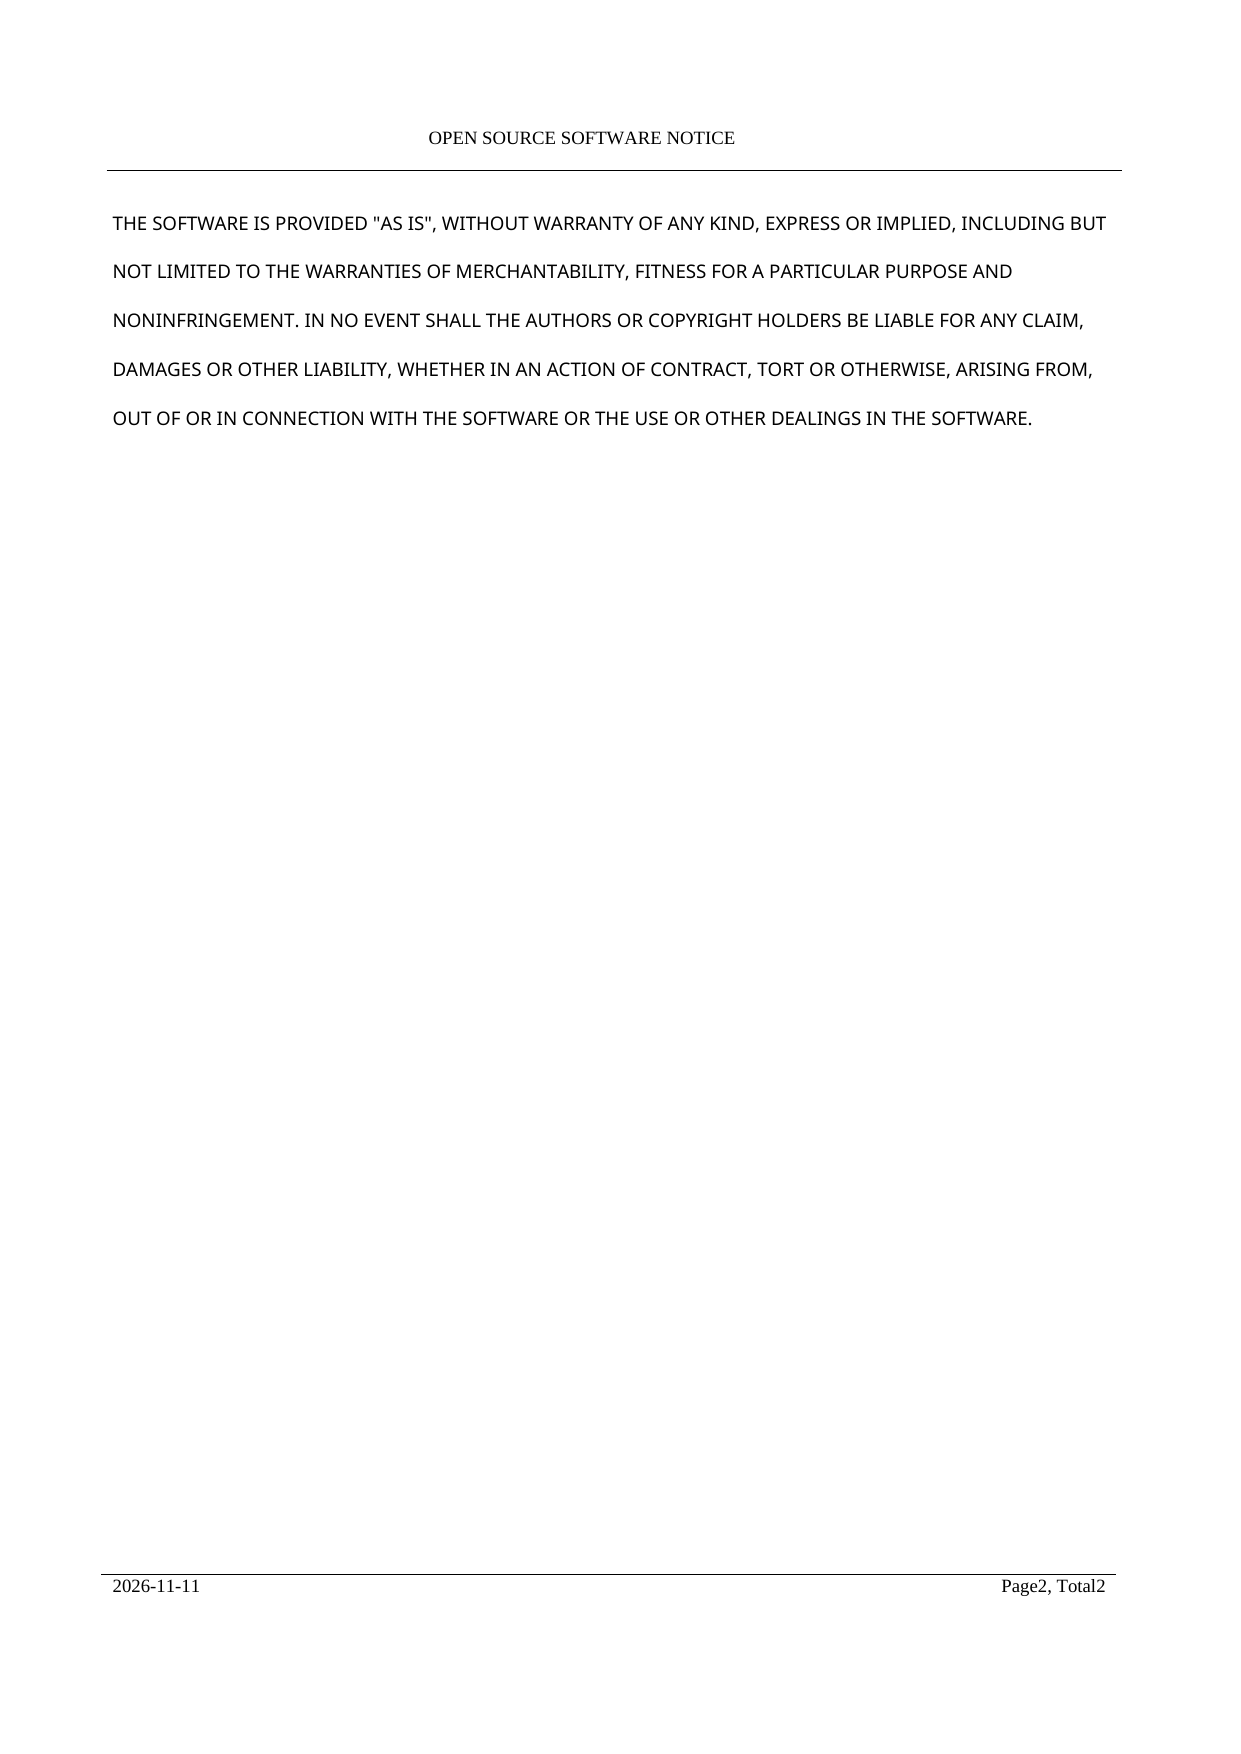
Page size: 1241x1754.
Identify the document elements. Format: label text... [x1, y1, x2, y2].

text THE SOFTWARE IS PROVIDED "AS IS", WITHOUT WARRANTY OF ANY KIND, EXPRESS OR IMPLIED, INCLUDING BUT NOT LIMITED TO THE WARRANTIES OF MERCHANTABILITY, FITNESS FOR A PARTICULAR PURPOSE AND NONINFRINGEMENT. IN NO EVENT SHALL THE AUTHORS OR COPYRIGHT HOLDERS BE LIABLE FOR ANY CLAIM, DAMAGES OR OTHER LIABILITY, WHETHER IN AN ACTION OF CONTRACT, TORT OR OTHERWISE, ARISING FROM, OUT OF OR IN CONNECTION WITH THE SOFTWARE OR THE USE OR OTHER DEALINGS IN THE SOFTWARE. [112, 206, 1128, 434]
